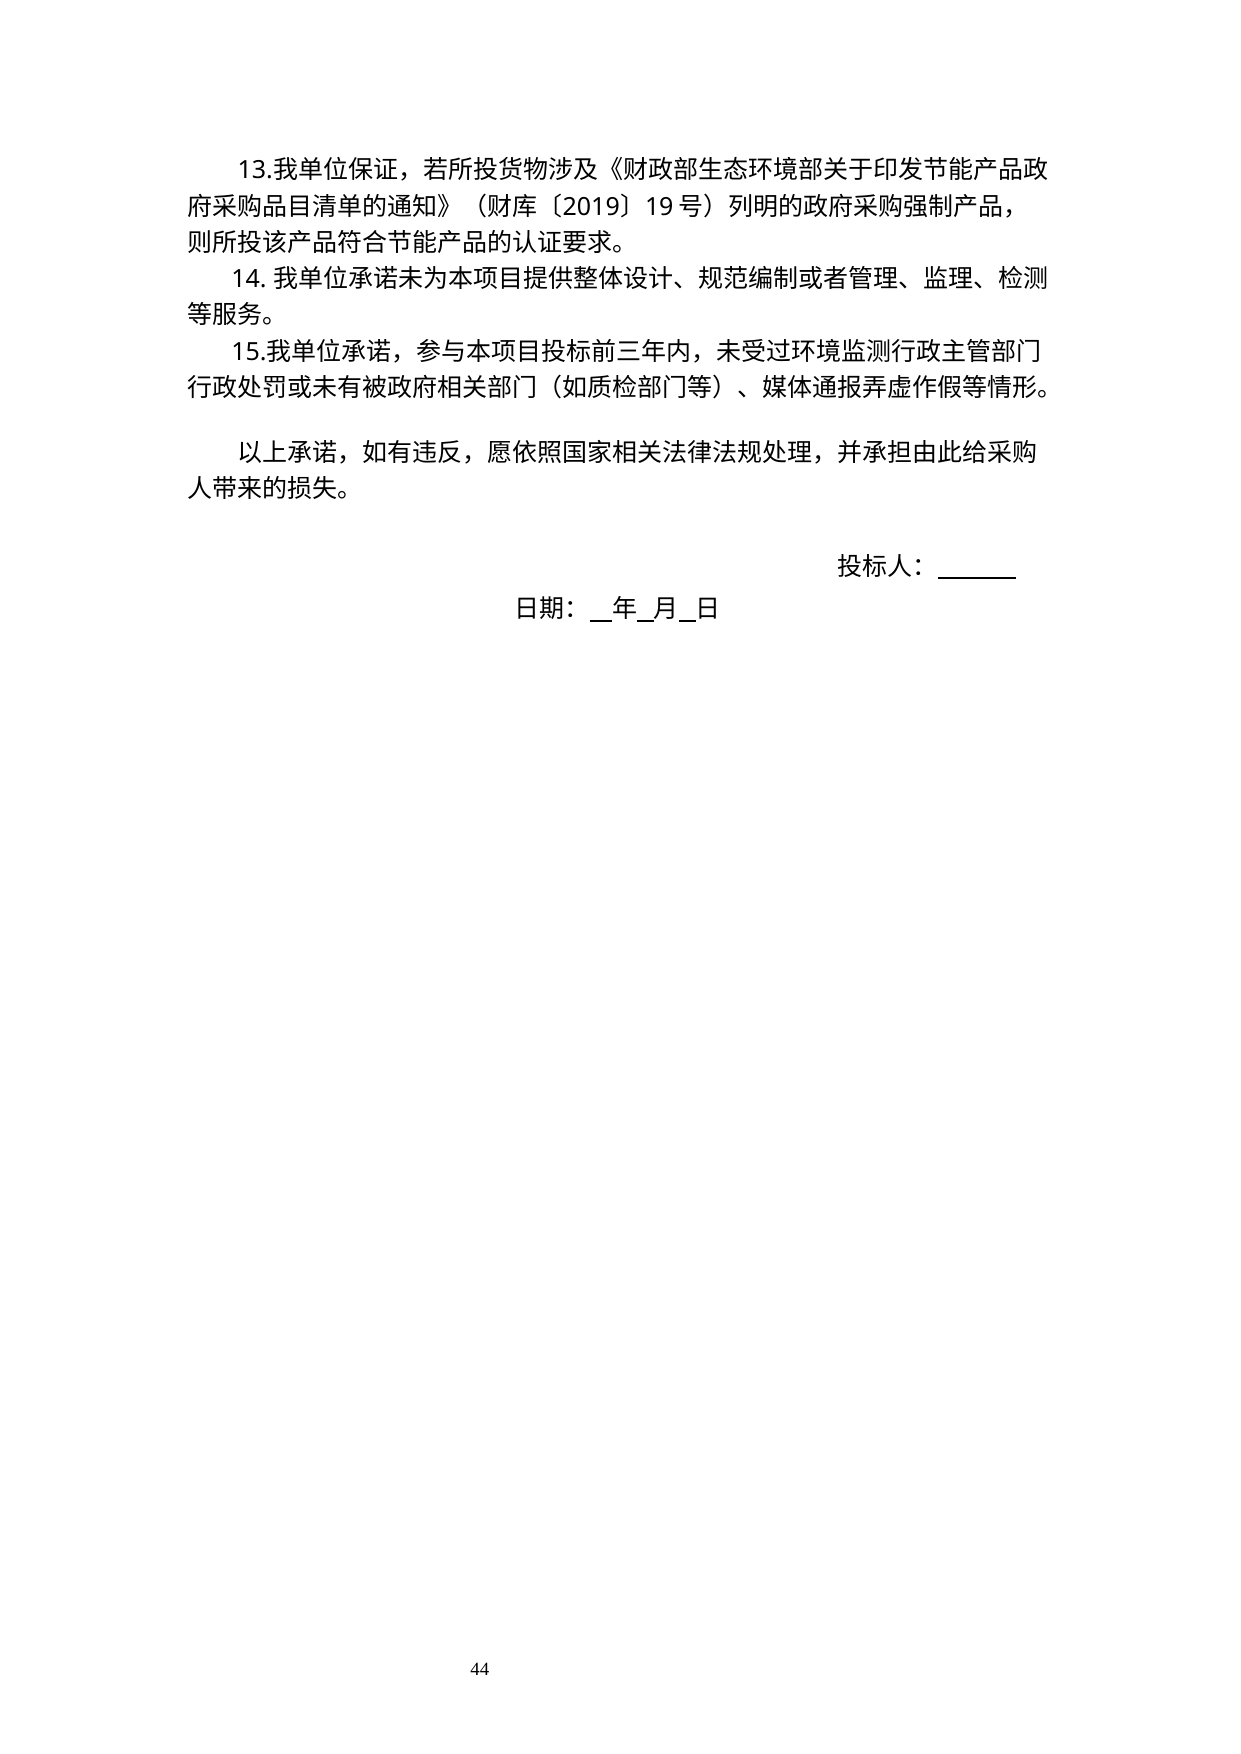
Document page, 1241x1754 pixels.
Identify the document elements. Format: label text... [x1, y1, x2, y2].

text 13.我单位保证，若所投货物涉及《财政部生态环境部关于印发节能产品政府采购品目清单的通知》（财库〔2019〕19号）列明的政府采购强制产品，则所投该产品符合节能产品的认证要求。 [187, 150, 1053, 259]
text 投标人： [187, 546, 1053, 582]
text 以上承诺，如有违反，愿依照国家相关法律法规处理，并承担由此给采购人带来的损失。 [187, 432, 1053, 505]
text 15.我单位承诺，参与本项目投标前三年内，未受过环境监测行政主管部门行政处罚或未有被政府相关部门（如质检部门等）、媒体通报弄虚作假等情形。 [187, 331, 1053, 432]
text 日期： 年 月 日 [187, 589, 1053, 625]
text 14. 我单位承诺未为本项目提供整体设计、规范编制或者管理、监理、检测等服务。 [187, 259, 1053, 331]
